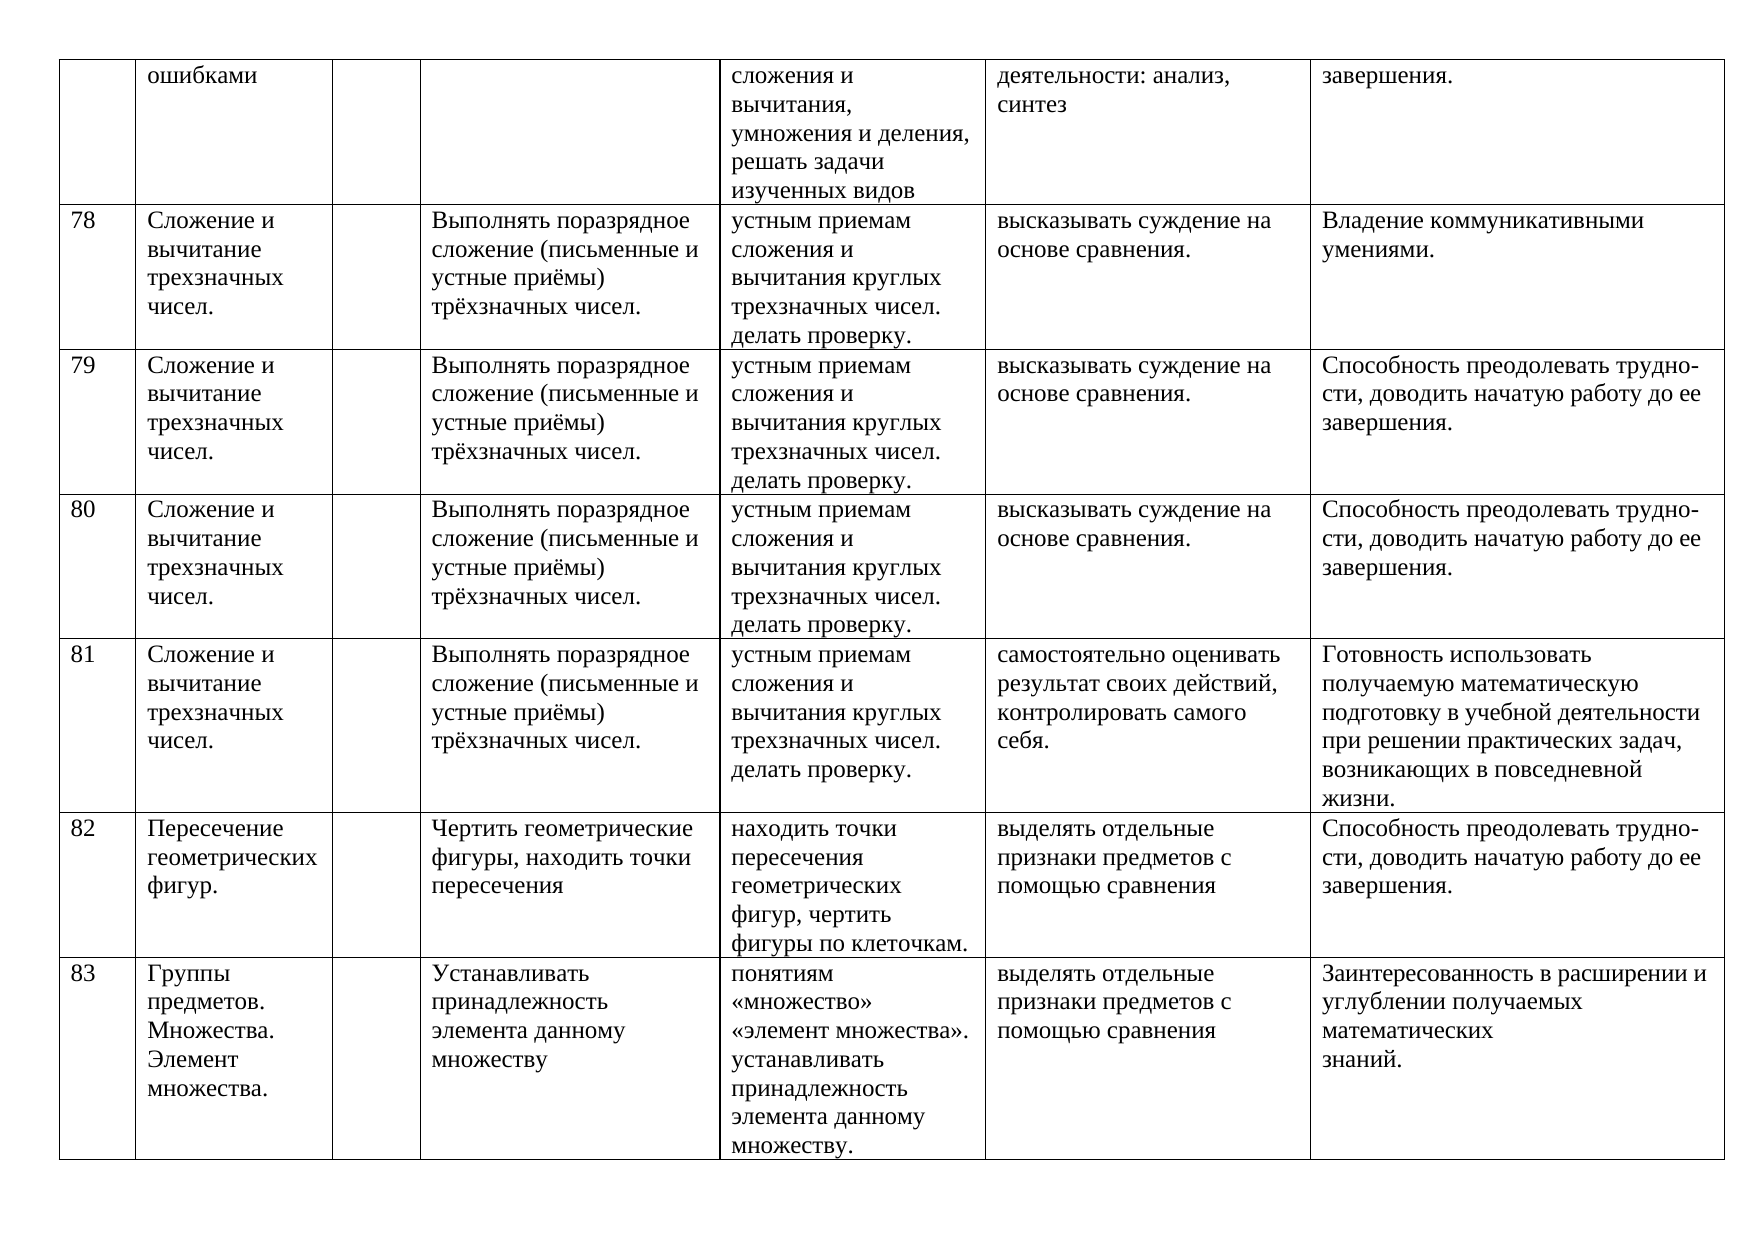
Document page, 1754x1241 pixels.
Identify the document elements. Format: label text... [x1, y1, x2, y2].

table_cell [333, 350, 420, 493]
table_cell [421, 60, 719, 204]
table_cell самостоятельно оценивать результат своих действий, контролировать самого себя. [986, 639, 1310, 812]
table_cell 79 [60, 350, 135, 493]
table_cell Выполнять поразрядное сложение (письменные и устные приёмы) трёхзначных чисел. [421, 205, 719, 349]
table_cell Пересечение геометрических фигур. [136, 813, 332, 957]
table_cell Сложение и вычитание трехзначных чисел. [136, 495, 332, 638]
table_cell Готовность использовать получаемую математическую подготовку в учебной деятельности при решении практических задач, возникающих в повседневной жизни. [1311, 639, 1724, 812]
table_cell высказывать суждение на основе сравнения. [986, 205, 1310, 349]
table_cell Чертить геометрические фигуры, находить точки пересечения [421, 813, 719, 957]
table_cell устным приемам сложения и вычитания круглых трехзначных чисел. делать проверку. [721, 639, 985, 812]
table_cell Способность преодолевать трудности, доводить начатую работу до ее завершения. [1311, 495, 1724, 638]
table_cell 77 [60, 60, 135, 204]
table_cell Способность преодолевать трудности, доводить начатую работу до ее завершения. [1311, 813, 1724, 957]
table_cell 78 [60, 205, 135, 349]
table_cell Выполнять поразрядное сложение (письменные и устные приёмы) трёхзначных чисел. [421, 495, 719, 638]
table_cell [136, 60, 332, 204]
table_cell устным приемам сложения и вычитания круглых трехзначных чисел. делать проверку. [721, 350, 985, 493]
table_cell Выполнять поразрядное сложение (письменные и устные приёмы) трёхзначных чисел. [421, 350, 719, 493]
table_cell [986, 958, 1310, 1159]
table_cell Владение коммуникативными умениями. [1311, 205, 1724, 349]
table_cell 82 [60, 813, 135, 957]
table_cell Сложение и вычитание трехзначных чисел. [136, 639, 332, 812]
table_cell высказывать суждение на основе сравнения. [986, 495, 1310, 638]
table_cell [986, 60, 1310, 204]
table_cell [1311, 958, 1724, 1159]
table_cell понятиям «множество» «элемент множества». устанавливать принадлежность элемента данному множеству. [721, 958, 985, 1159]
table_cell [333, 639, 420, 812]
table_cell выделять отдельные признаки предметов с помощью сравнения [986, 813, 1310, 957]
table_cell [333, 205, 420, 349]
table_cell [333, 958, 420, 1159]
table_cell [1311, 60, 1724, 204]
table_cell находить точки пересечения геометрических фигур, чертить фигуры по клеточкам. [721, 813, 985, 957]
table_cell Способность преодолевать трудности, доводить начатую работу до ее завершения. [1311, 350, 1724, 493]
table_cell [333, 495, 420, 638]
table_cell 81 [60, 639, 135, 812]
table_cell Сложение и вычитание трехзначных чисел. [136, 205, 332, 349]
table_cell Выполнять поразрядное сложение (письменные и устные приёмы) трёхзначных чисел. [421, 639, 719, 812]
table_cell Группы предметов. Множества. Элемент множества. [136, 958, 332, 1159]
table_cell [721, 60, 985, 204]
table_cell устным приемам сложения и вычитания круглых трехзначных чисел. делать проверку. [721, 205, 985, 349]
table_cell [333, 60, 420, 204]
table_cell высказывать суждение на основе сравнения. [986, 350, 1310, 493]
table_cell 80 [60, 495, 135, 638]
table_cell 83 [60, 958, 135, 1159]
table_cell устным приемам сложения и вычитания круглых трехзначных чисел. делать проверку. [721, 495, 985, 638]
table_cell Устанавливать принадлежность элемента данному множеству [421, 958, 719, 1159]
table_cell [333, 813, 420, 957]
table_cell Сложение и вычитание трехзначных чисел. [136, 350, 332, 493]
